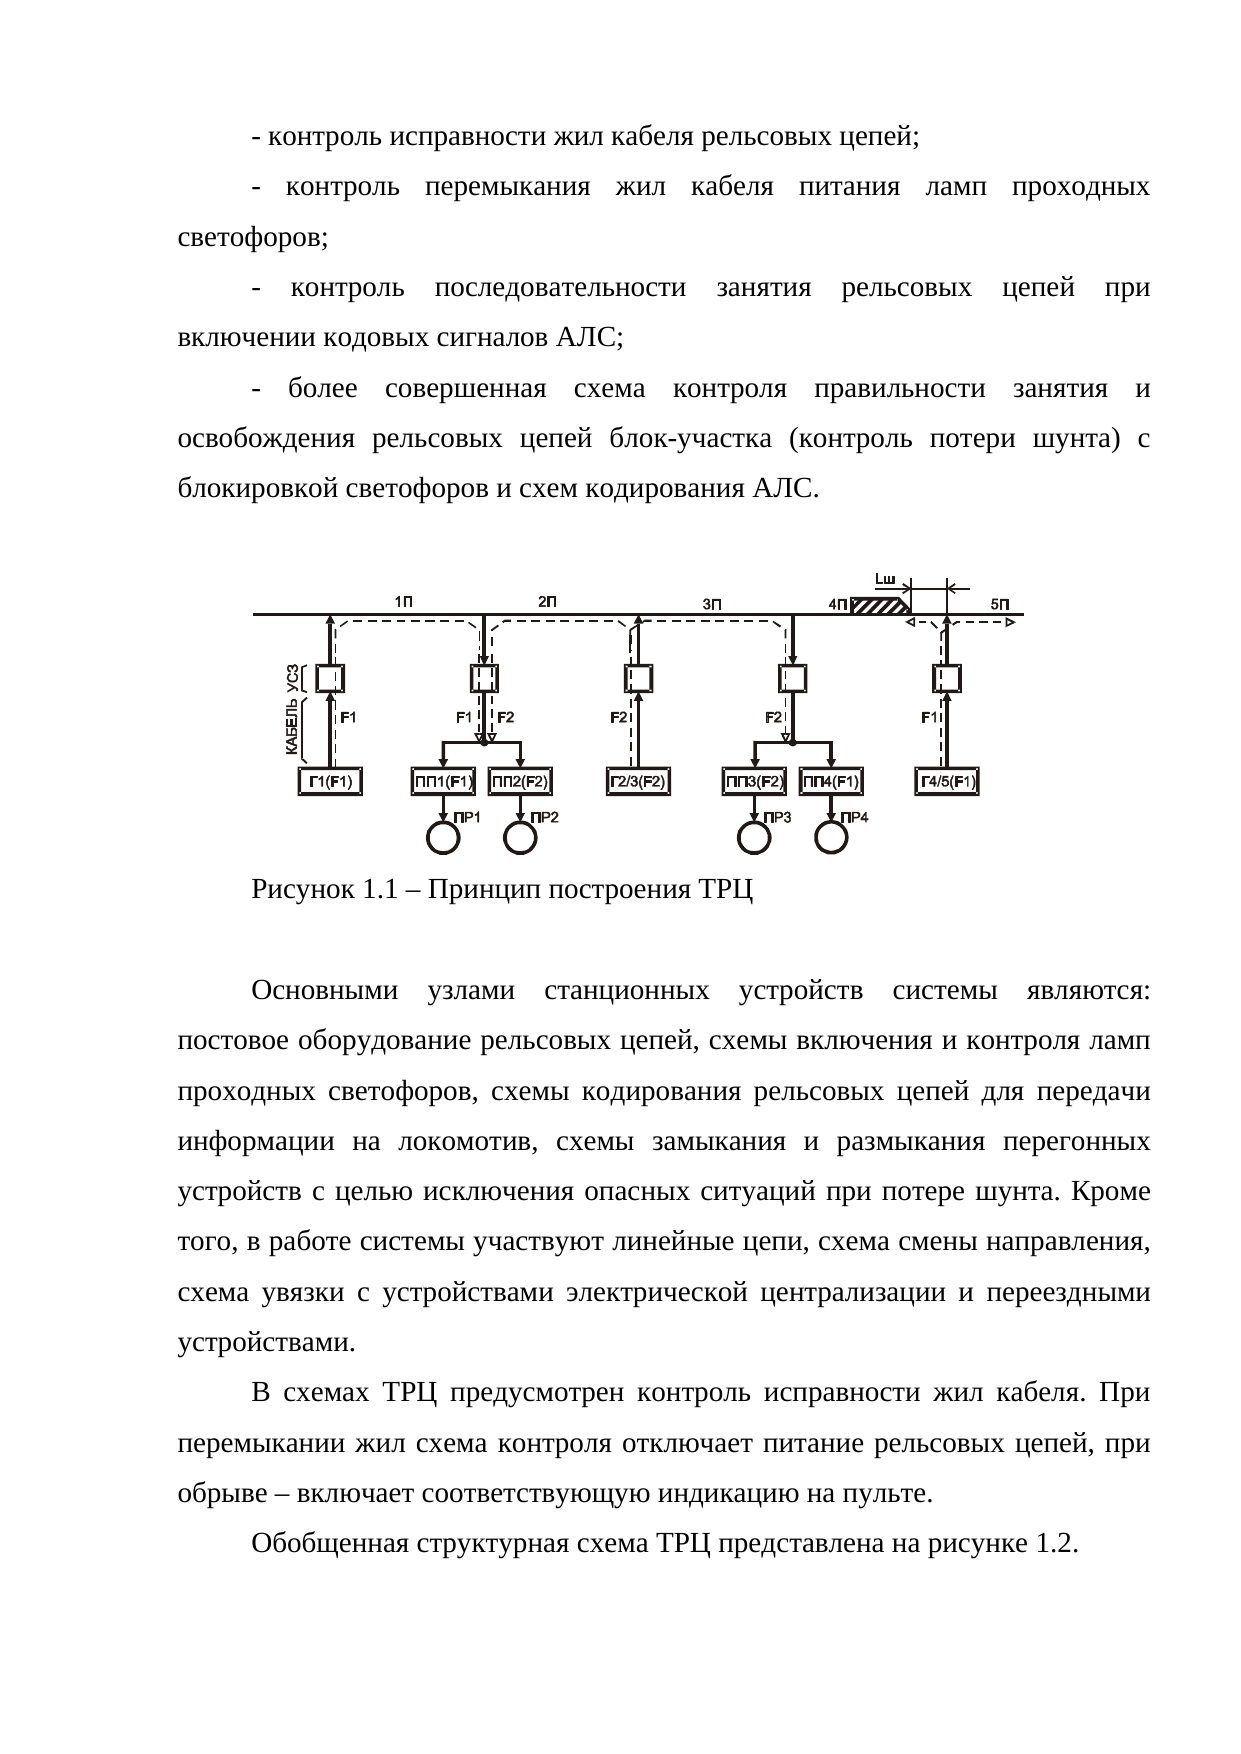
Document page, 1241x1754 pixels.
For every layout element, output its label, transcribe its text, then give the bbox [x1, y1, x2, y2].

text - контроль последовательности занятия рельсовых цепей при включении кодовых сигналов АЛС; [177, 269, 1152, 353]
text Основными узлами станционных устройств системы являются: постовое оборудование рельсовых цепей, схемы включения и контроля ламп проходных светофоров, схемы кодирования рельсовых цепей для передачи информации на локомотив, схемы замыкания и размыкания перегонных устройств с целью исключения опасных ситуаций при потере шунта. Кроме того, в работе системы участвуют линейные цепи, схема смены направления, схема увязки с устройствами электрической централизации и переездными устройствами. [177, 972, 1152, 1358]
text - контроль исправности жил кабеля рельсовых цепей; [177, 118, 1152, 152]
text - контроль перемыкания жил кабеля питания ламп проходных светофоров; [177, 168, 1152, 252]
text В схемах ТРЦ предусмотрен контроль исправности жил кабеля. При перемыкании жил схема контроля отключает питание рельсовых цепей, при обрыве – включает соответствующую индикацию на пульте. [177, 1374, 1152, 1509]
text Рисунок 1.1 – Принцип построения ТРЦ [177, 871, 1152, 905]
text Обобщенная структурная схема ТРЦ представлена на рисунке 1.2. [177, 1525, 1152, 1559]
text - более совершенная схема контроля правильности занятия и освобождения рельсовых цепей блок-участка (контроль потери шунта) с блокировкой светофоров и схем кодирования АЛС. [177, 370, 1152, 504]
